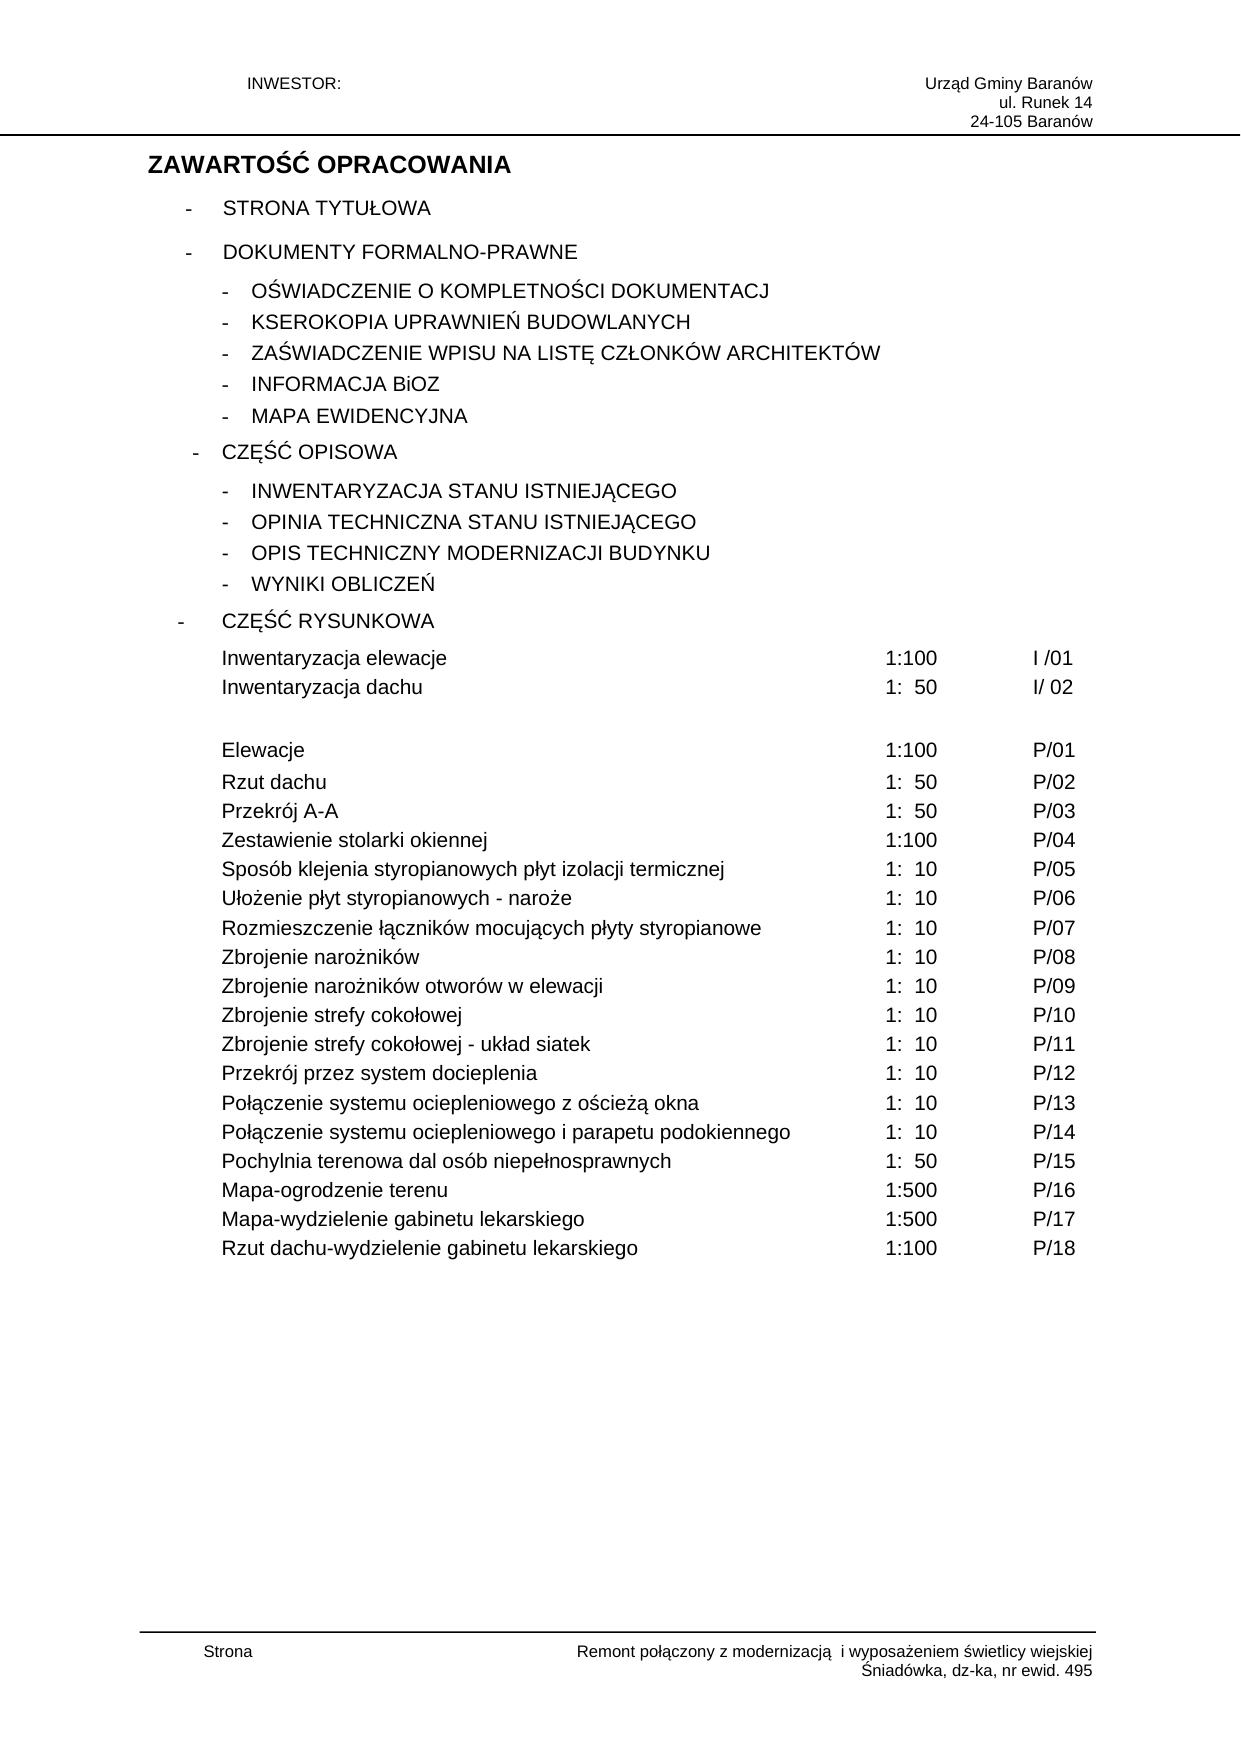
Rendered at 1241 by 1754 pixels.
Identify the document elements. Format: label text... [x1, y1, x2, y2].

list CZĘŚĆ OPISOWA [192, 429, 1092, 467]
list INFORMACJA BiOZ [222, 367, 1092, 398]
text Mapa-ogrodzenie terenu 1:500 P/16 [148, 1174, 1092, 1203]
subtitle DOKUMENTY FORMALNO-PRAWNE [185, 229, 1092, 267]
text Elewacje 1:100 P/01 [148, 724, 1092, 766]
text Rozmieszczenie łączników mocujących płyty styropianowe 1: 10 P/07 [148, 912, 1092, 941]
text Rzut dachu 1: 50 P/02 [148, 766, 1092, 795]
text Połączenie systemu ociepleniowego z ościeżą okna 1: 10 P/13 [148, 1087, 1092, 1116]
text Zbrojenie strefy cokołowej - układ siatek 1: 10 P/11 [148, 1028, 1092, 1057]
text Pochylnia terenowa dal osób niepełnosprawnych 1: 50 P/15 [148, 1145, 1092, 1174]
text Przekrój A-A 1: 50 P/03 [148, 795, 1092, 824]
list MAPA EWIDENCYJNA [222, 398, 1092, 429]
list CZĘŚĆ RYSUNKOWA [177, 598, 1092, 636]
text Sposób klejenia styropianowych płyt izolacji termicznej 1: 10 P/05 [148, 853, 1092, 882]
list INWENTARYZACJA STANU ISTNIEJĄCEGO [222, 473, 1092, 504]
subtitle STRONA TYTUŁOWA [185, 186, 1092, 223]
text Zbrojenie strefy cokołowej 1: 10 P/10 [148, 999, 1092, 1028]
text Ułożenie płyt styropianowych - naroże 1: 10 P/06 [148, 882, 1092, 912]
subtitle ZAWARTOŚĆ OPRACOWANIA [148, 151, 1092, 179]
text Zbrojenie narożników otworów w elewacji 1: 10 P/09 [148, 970, 1092, 999]
text Rzut dachu-wydzielenie gabinetu lekarskiego 1:100 P/18 [148, 1232, 1092, 1262]
list KSEROKOPIA UPRAWNIEŃ BUDOWLANYCH [222, 304, 1092, 336]
text Inwentaryzacja dachu 1: 50 I/ 02 [148, 671, 1092, 700]
list OŚWIADCZENIE O KOMPLETNOŚCI DOKUMENTACJ [222, 273, 1092, 304]
text Inwentaryzacja elewacje 1:100 I /01 [148, 642, 1092, 671]
list OPIS TECHNICZNY MODERNIZACJI BUDYNKU [222, 536, 1092, 567]
text Zbrojenie narożników 1: 10 P/08 [148, 941, 1092, 970]
list WYNIKI OBLICZEŃ [222, 567, 1092, 598]
list OPINIA TECHNICZNA STANU ISTNIEJĄCEGO [222, 504, 1092, 536]
text Połączenie systemu ociepleniowego i parapetu podokiennego 1: 10 P/14 [148, 1116, 1092, 1145]
list ZAŚWIADCZENIE WPISU NA LISTĘ CZŁONKÓW ARCHITEKTÓW [222, 336, 1092, 367]
text Mapa-wydzielenie gabinetu lekarskiego 1:500 P/17 [148, 1203, 1092, 1232]
text Zestawienie stolarki okiennej 1:100 P/04 [148, 824, 1092, 853]
text Przekrój przez system docieplenia 1: 10 P/12 [148, 1057, 1092, 1087]
